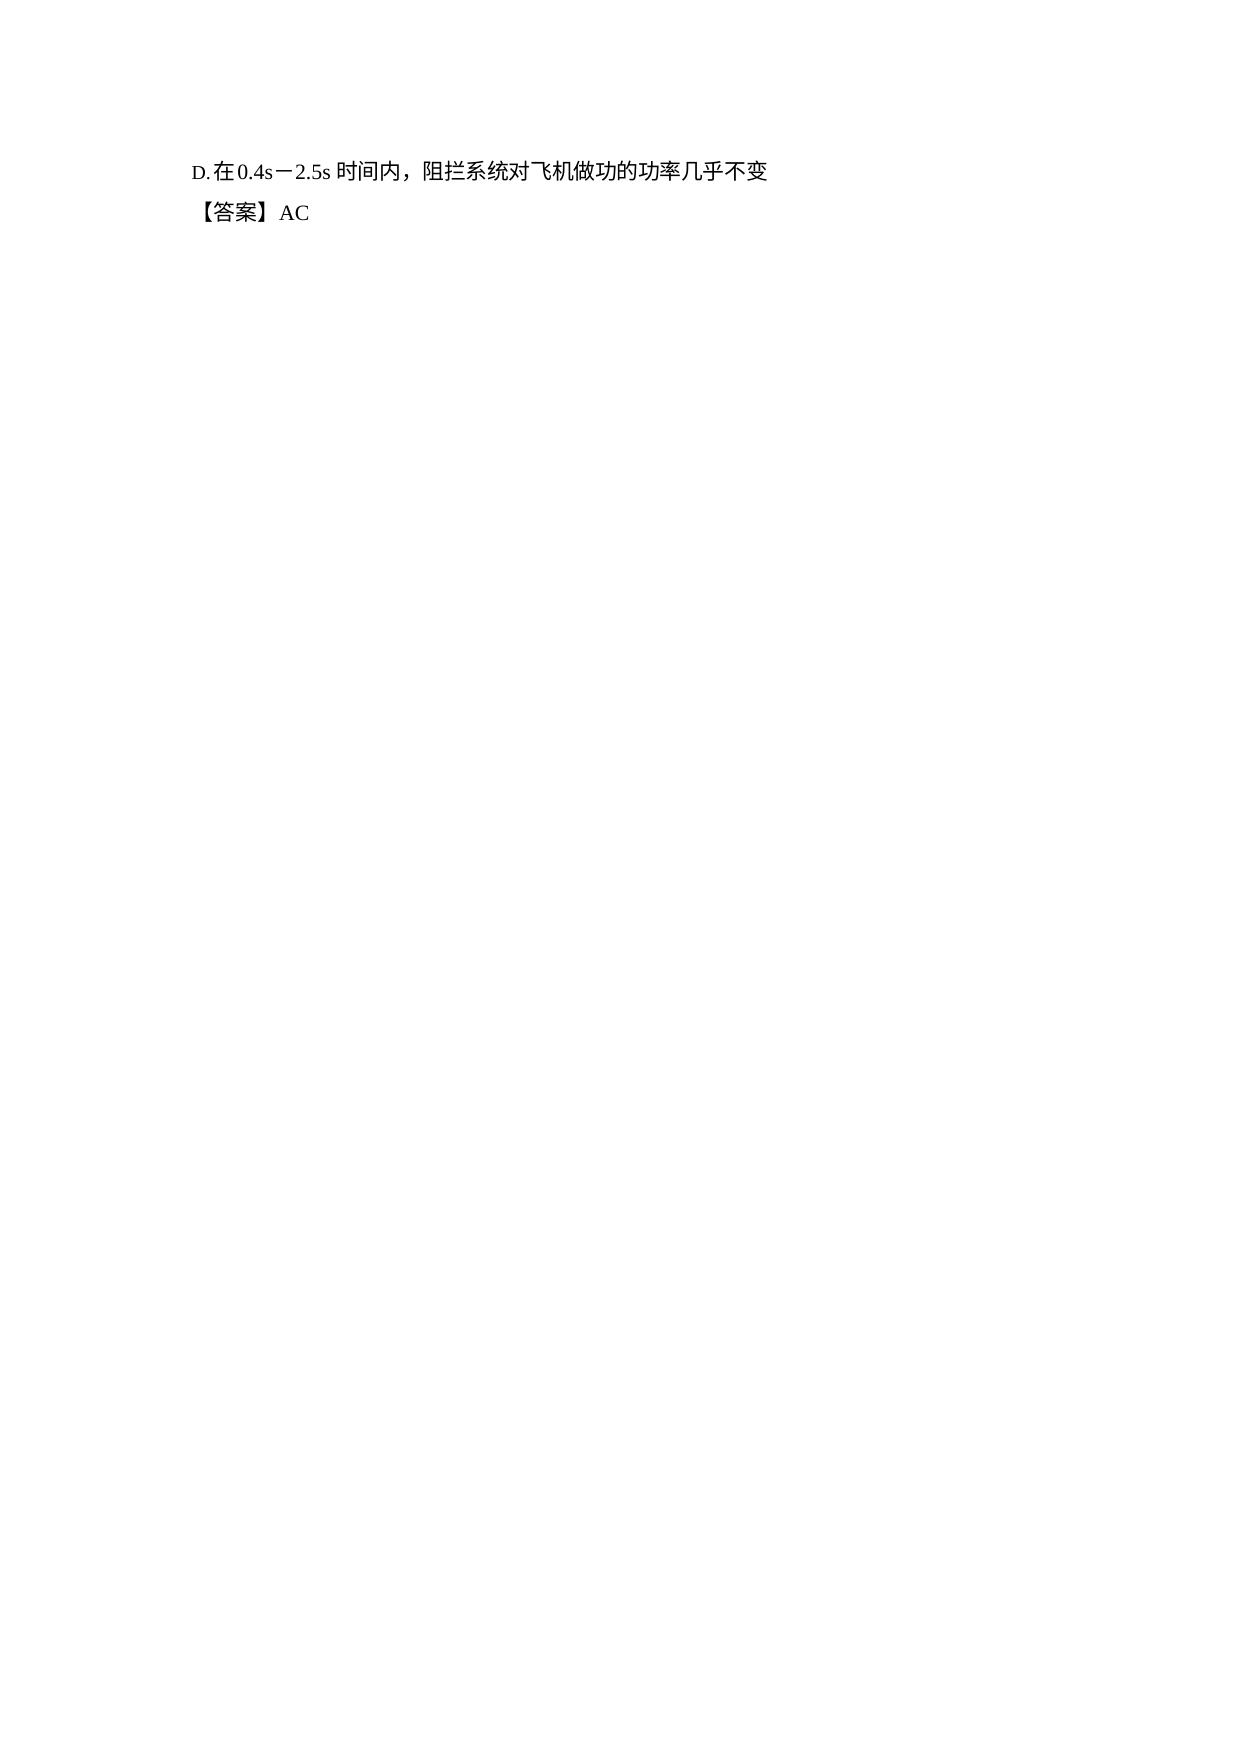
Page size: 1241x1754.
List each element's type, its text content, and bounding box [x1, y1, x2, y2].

list 在 0.4s－2.5s 时间内，阻拦系统对飞机做功的功率几乎不变 [191, 154, 1119, 186]
text 【答案】AC [191, 195, 1119, 227]
